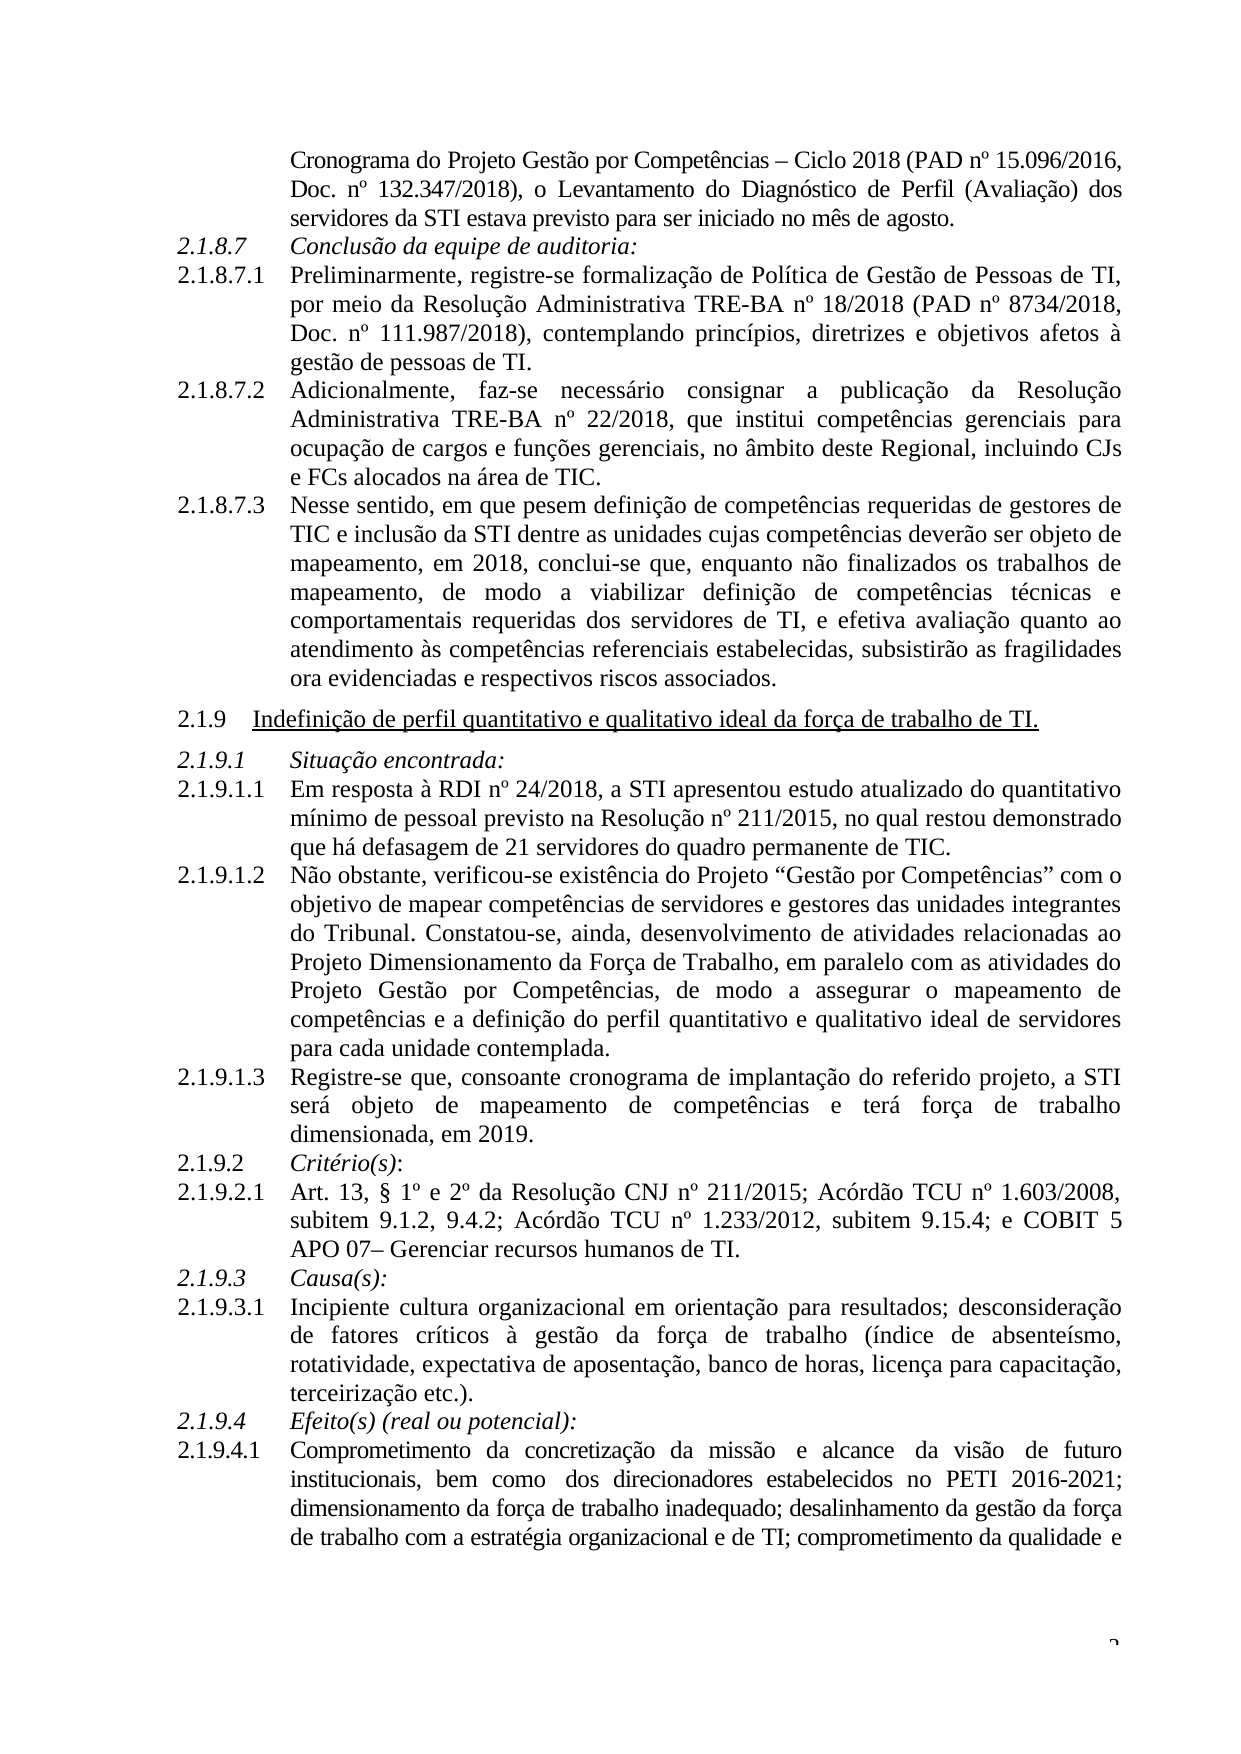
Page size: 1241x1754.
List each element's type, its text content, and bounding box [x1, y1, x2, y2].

list Adicionalmente, faz-se necessário consignar a publicação da Resolução Administrativa TRE-BA nº 22/2018, que institui competências gerenciais para ocupação de cargos e funções gerenciais, no âmbito deste Regional, incluindo CJs e FCs alocados na área de TIC. [177, 376, 1122, 491]
list Conclusão da equipe de auditoria: [177, 232, 1134, 261]
list Situação encontrada: [177, 746, 1134, 774]
list Nesse sentido, em que pesem definição de competências requeridas de gestores de TIC e inclusão da STI dentre as unidades cujas competências deverão ser objeto de mapeamento, em 2018, conclui-se que, enquanto não finalizados os trabalhos de mapeamento, de modo a viabilizar definição de competências técnicas e comportamentais requeridas dos servidores de TI, e efetiva avaliação quanto ao atendimento às competências referenciais estabelecidas, subsistirão as fragilidades ora evidenciadas e respectivos riscos associados. [177, 491, 1122, 692]
list Em resposta à RDI nº 24/2018, a STI apresentou estudo atualizado do quantitativo mínimo de pessoal previsto na Resolução nº 211/2015, no qual restou demonstrado que há defasagem de 21 servidores do quadro permanente de TIC. [177, 774, 1122, 860]
list Comprometimento da concretização da missão e alcance da visão de futuro institucionais, bem como dos direcionadores estabelecidos no PETI 2016-2021; dimensionamento da força de trabalho inadequado; desalinhamento da gestão da força de trabalho com a estratégia organizacional e de TI; comprometimento da qualidade e [177, 1436, 1123, 1551]
list Registre-se que, consoante cronograma de implantação do referido projeto, a STI será objeto de mapeamento de competências e terá força de trabalho dimensionada, em 2019. [177, 1062, 1122, 1148]
text Cronograma do Projeto Gestão por Competências – Ciclo 2018 (PAD nº 15.096/2016, Doc. nº 132.347/2018), o Levantamento do Diagnóstico de Perfil (Avaliação) dos servidores da STI estava previsto para ser iniciado no mês de agosto. [290, 145, 1123, 232]
list Preliminarmente, registre-se formalização de Política de Gestão de Pessoas de TI, por meio da Resolução Administrativa TRE-BA nº 18/2018 (PAD nº 8734/2018, Doc. nº 111.987/2018), contemplando princípios, diretrizes e objetivos afetos à gestão de pessoas de TI. [177, 261, 1122, 376]
list Não obstante, verificou-se existência do Projeto “Gestão por Competências” com o objetivo de mapear competências de servidores e gestores das unidades integrantes do Tribunal. Constatou-se, ainda, desenvolvimento de atividades relacionadas ao Projeto Dimensionamento da Força de Trabalho, em paralelo com as atividades do Projeto Gestão por Competências, de modo a assegurar o mapeamento de competências e a definição do perfil quantitativo e qualitativo ideal de servidores para cada unidade contemplada. [177, 860, 1122, 1062]
list Causa(s): [177, 1263, 1134, 1292]
list Indefinição de perfil quantitativo e qualitativo ideal da força de trabalho de TI. [177, 704, 1134, 733]
list Art. 13, § 1º e 2º da Resolução CNJ nº 211/2015; Acórdão TCU nº 1.603/2008, subitem 9.1.2, 9.4.2; Acórdão TCU nº 1.233/2012, subitem 9.15.4; e COBIT 5 APO 07– Gerenciar recursos humanos de TI. [177, 1177, 1122, 1263]
list Incipiente cultura organizacional em orientação para resultados; desconsideração de fatores críticos à gestão da força de trabalho (índice de absenteísmo, rotatividade, expectativa de aposentação, banco de horas, licença para capacitação, terceirização etc.). [177, 1292, 1122, 1407]
list Efeito(s) (real ou potencial): [177, 1407, 1134, 1436]
list Critério(s): [177, 1148, 1134, 1177]
